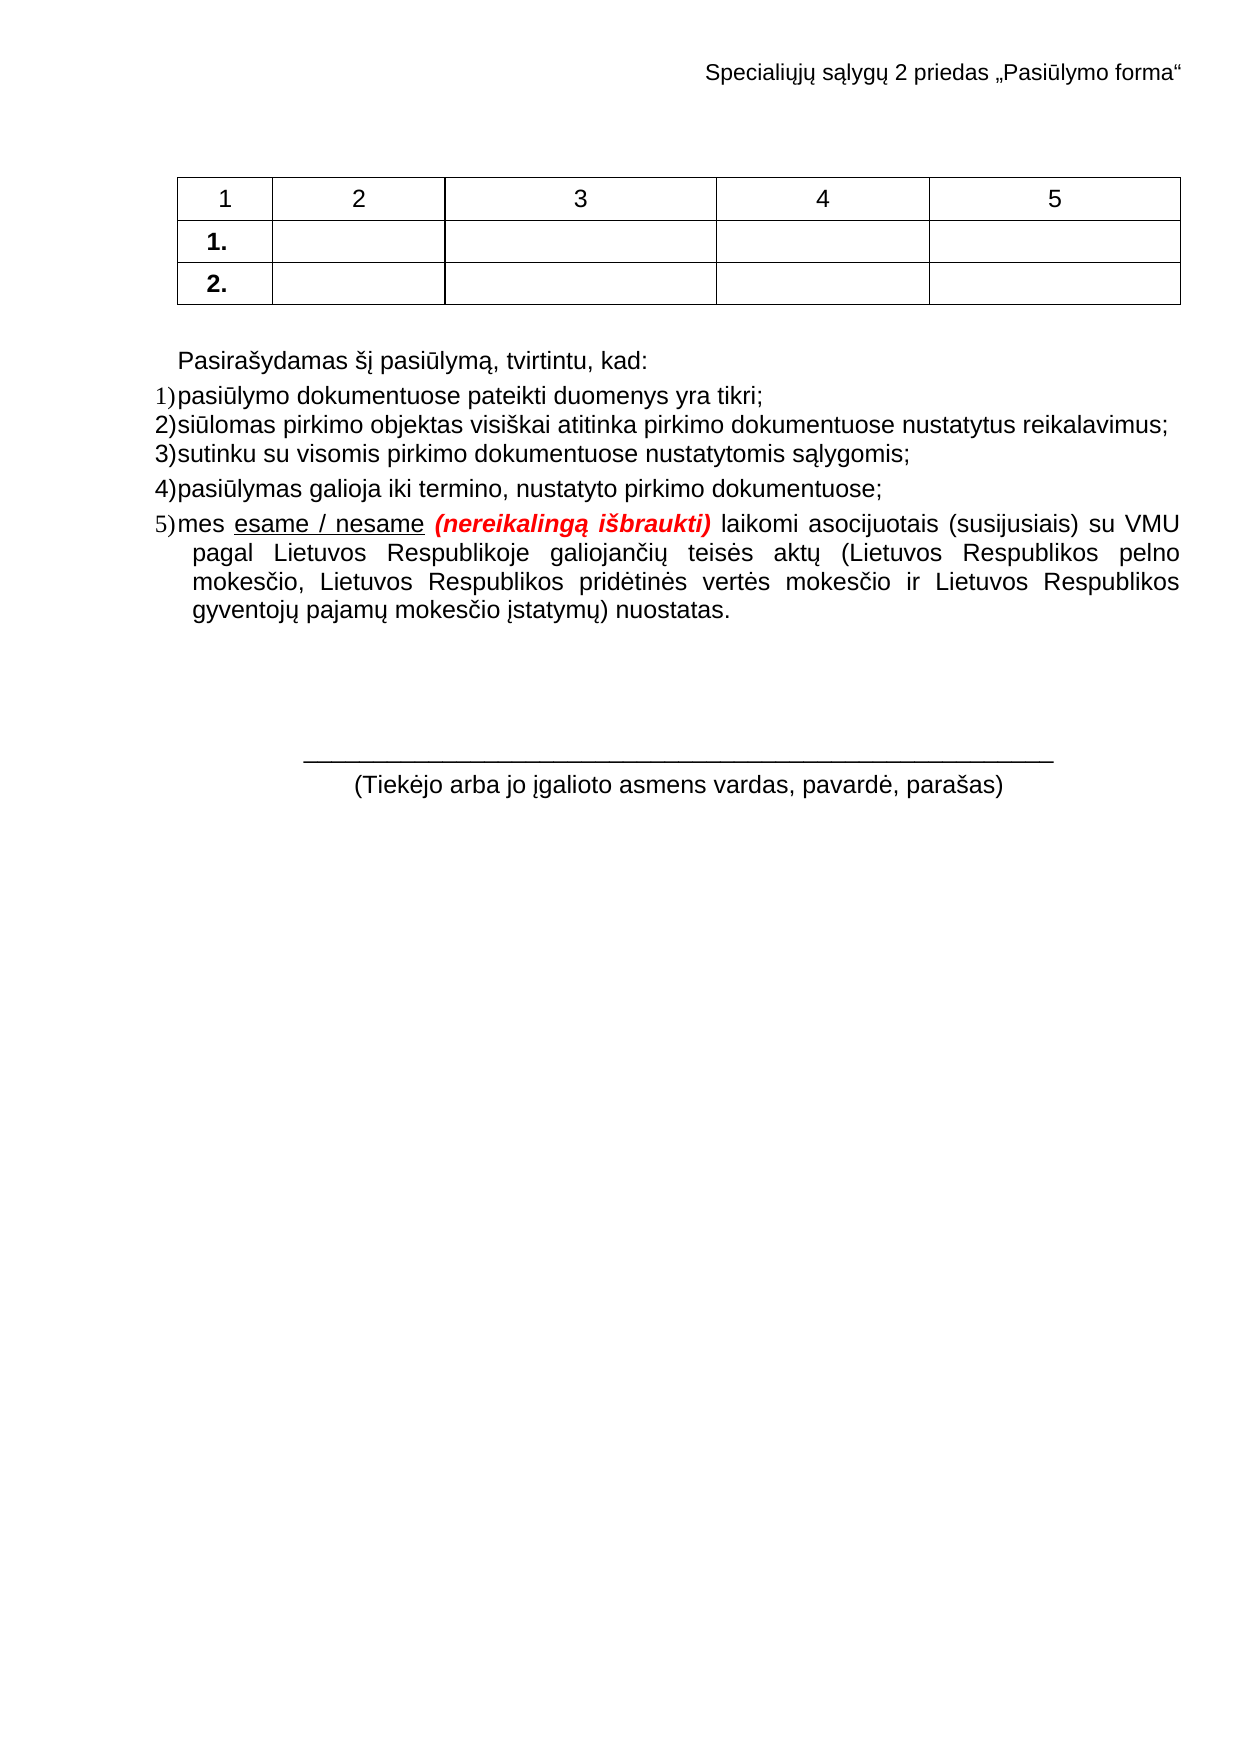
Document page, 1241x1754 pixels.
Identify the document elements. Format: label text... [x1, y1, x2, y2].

list pasiūlymo dokumentuose pateikti duomenys yra tikri; [154, 381, 1181, 410]
table_cell [930, 221, 1180, 262]
table_cell [273, 221, 444, 262]
table_cell 5 [930, 178, 1180, 219]
table_cell 1 [178, 178, 272, 219]
table_cell 4 [717, 178, 929, 219]
list pasiūlymas galioja iki termino, nustatyto pirkimo dokumentuose; [154, 474, 1181, 503]
table_cell 2 [273, 178, 444, 219]
text ______________________________________________________ [177, 735, 1181, 764]
table_cell [717, 263, 929, 304]
table_cell [178, 221, 272, 262]
table_cell [446, 263, 716, 304]
table_cell [178, 263, 272, 304]
table_cell [930, 263, 1180, 304]
text Pasirašydamas šį pasiūlymą, tvirtintu, kad: [177, 346, 1181, 375]
table_cell [446, 221, 716, 262]
table_cell 3 [446, 178, 716, 219]
list siūlomas pirkimo objektas visiškai atitinka pirkimo dokumentuose nustatytus reikalavimus; [154, 410, 1181, 439]
list mes esame / nesame (nereikalingą išbraukti) laikomi asocijuotais (susijusiais) su VMU pagal Lietuvos Respublikoje galiojančių teisės aktų (Lietuvos Respublikos pelno mokesčio, Lietuvos Respublikos pridėtinės vertės mokesčio ir Lietuvos Respublikos gyventojų pajamų mokesčio įstatymų) nuostatas. [154, 509, 1181, 624]
list sutinku su visomis pirkimo dokumentuose nustatytomis sąlygomis; [154, 439, 1181, 468]
table_cell [273, 263, 444, 304]
text (Tiekėjo arba jo įgalioto asmens vardas, pavardė, parašas) [177, 770, 1181, 799]
table_cell [717, 221, 929, 262]
